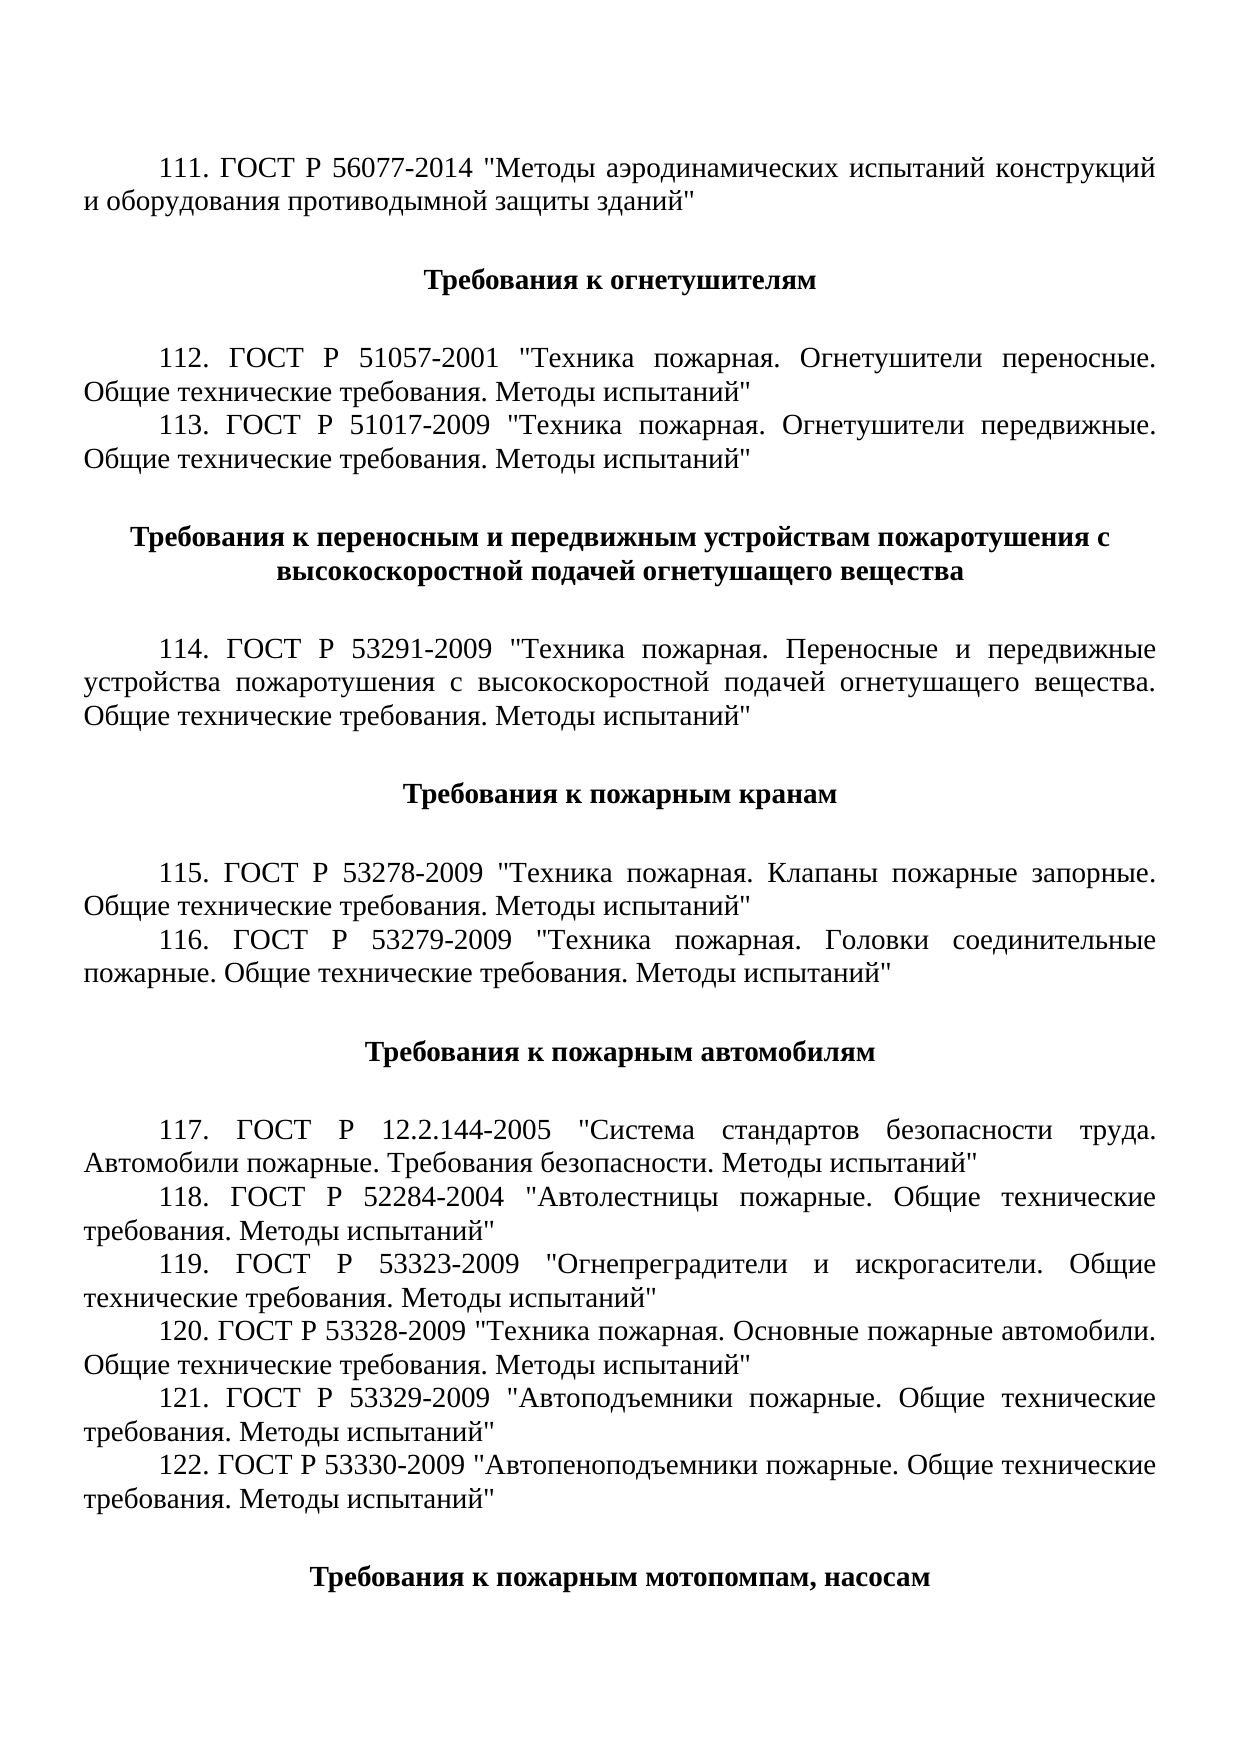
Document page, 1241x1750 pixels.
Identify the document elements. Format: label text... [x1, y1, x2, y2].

text 122. ГОСТ Р 53330-2009 "Автопеноподъемники пожарные. Общие технические требования. Методы испытаний" [83, 1447, 1157, 1514]
text 121. ГОСТ Р 53329-2009 "Автоподъемники пожарные. Общие технические требования. Методы испытаний" [83, 1380, 1157, 1447]
text 114. ГОСТ Р 53291-2009 "Техника пожарная. Переносные и передвижные устройства пожаротушения с высокоскоростной подачей огнетушащего вещества. Общие технические требования. Методы испытаний" [83, 631, 1157, 732]
text 113. ГОСТ Р 51017-2009 "Техника пожарная. Огнетушители передвижные. Общие технические требования. Методы испытаний" [83, 407, 1157, 474]
subtitle Требования к переносным и передвижным устройствам пожаротушения с высокоскоростной подачей огнетушащего вещества [83, 519, 1157, 586]
text 112. ГОСТ Р 51057-2001 "Техника пожарная. Огнетушители переносные. Общие технические требования. Методы испытаний" [83, 340, 1157, 407]
text 115. ГОСТ Р 53278-2009 "Техника пожарная. Клапаны пожарные запорные. Общие технические требования. Методы испытаний" [83, 855, 1157, 922]
subtitle Требования к пожарным кранам [83, 776, 1157, 810]
text 116. ГОСТ Р 53279-2009 "Техника пожарная. Головки соединительные пожарные. Общие технические требования. Методы испытаний" [83, 922, 1157, 989]
subtitle Требования к пожарным автомобилям [83, 1034, 1157, 1067]
text 111. ГОСТ Р 56077-2014 "Методы аэродинамических испытаний конструкций и оборудования противодымной защиты зданий" [83, 150, 1157, 217]
subtitle Требования к пожарным мотопомпам, насосам [83, 1559, 1157, 1593]
text 118. ГОСТ Р 52284-2004 "Автолестницы пожарные. Общие технические требования. Методы испытаний" [83, 1179, 1157, 1246]
text 120. ГОСТ Р 53328-2009 "Техника пожарная. Основные пожарные автомобили. Общие технические требования. Методы испытаний" [83, 1313, 1157, 1380]
text 119. ГОСТ Р 53323-2009 "Огнепреградители и искрогасители. Общие технические требования. Методы испытаний" [83, 1246, 1157, 1313]
subtitle Требования к огнетушителям [83, 262, 1157, 295]
text 117. ГОСТ Р 12.2.144-2005 "Система стандартов безопасности труда. Автомобили пожарные. Требования безопасности. Методы испытаний" [83, 1112, 1157, 1179]
